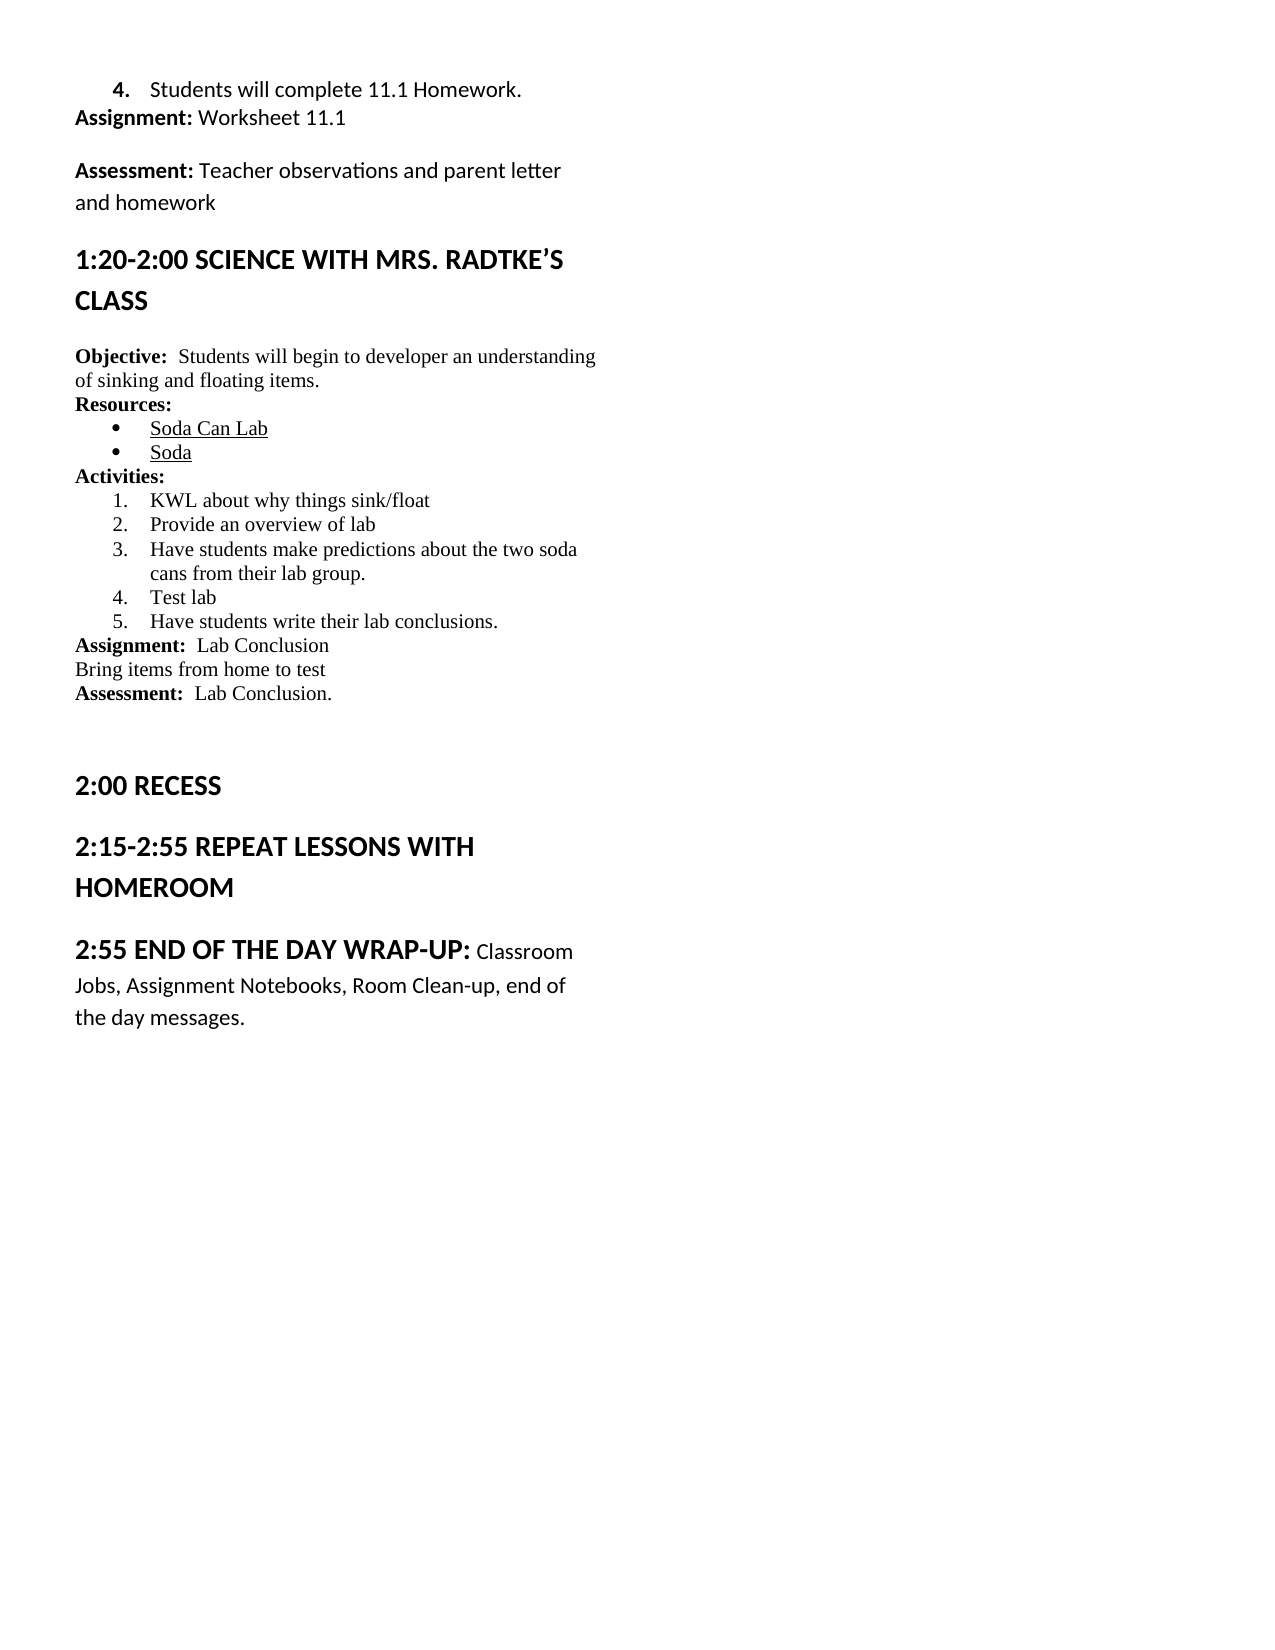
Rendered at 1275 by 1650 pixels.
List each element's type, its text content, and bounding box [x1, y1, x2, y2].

text Objective: Students will begin to developer an understanding of sinking and floating items. [75, 344, 600, 392]
text Resources: [75, 392, 600, 416]
text Assessment: Teacher observations and parent letter and homework [75, 156, 600, 216]
text 2:15-2:55 Repeat LESSONS with homeroom [75, 828, 600, 905]
list Have students write their lab conclusions. [112, 609, 600, 633]
list Test lab [112, 584, 600, 609]
text 1:20-2:00 Science with Mrs. Radtke’s class [75, 241, 600, 318]
list Soda Can Lab [112, 416, 600, 440]
text 2:55 End of the Day Wrap-Up: Classroom Jobs, Assignment Notebooks, Room Clean-up, end of the day messages. [75, 931, 600, 1031]
list Provide an overview of lab [112, 512, 600, 536]
text Assignment: Worksheet 11.1 [75, 103, 600, 131]
list Have students make predictions about the two soda cans from their lab group. [112, 536, 600, 584]
list Soda [112, 440, 600, 464]
text Assignment: Lab Conclusion [75, 633, 600, 657]
text Assessment: Lab Conclusion. [75, 681, 600, 705]
list KWL about why things sink/float [112, 488, 600, 512]
text 2:00 Recess [75, 767, 600, 802]
list Students will complete 11.1 Homework. [112, 75, 600, 103]
text Bring items from home to test [75, 657, 600, 681]
text Activities: [75, 464, 600, 488]
